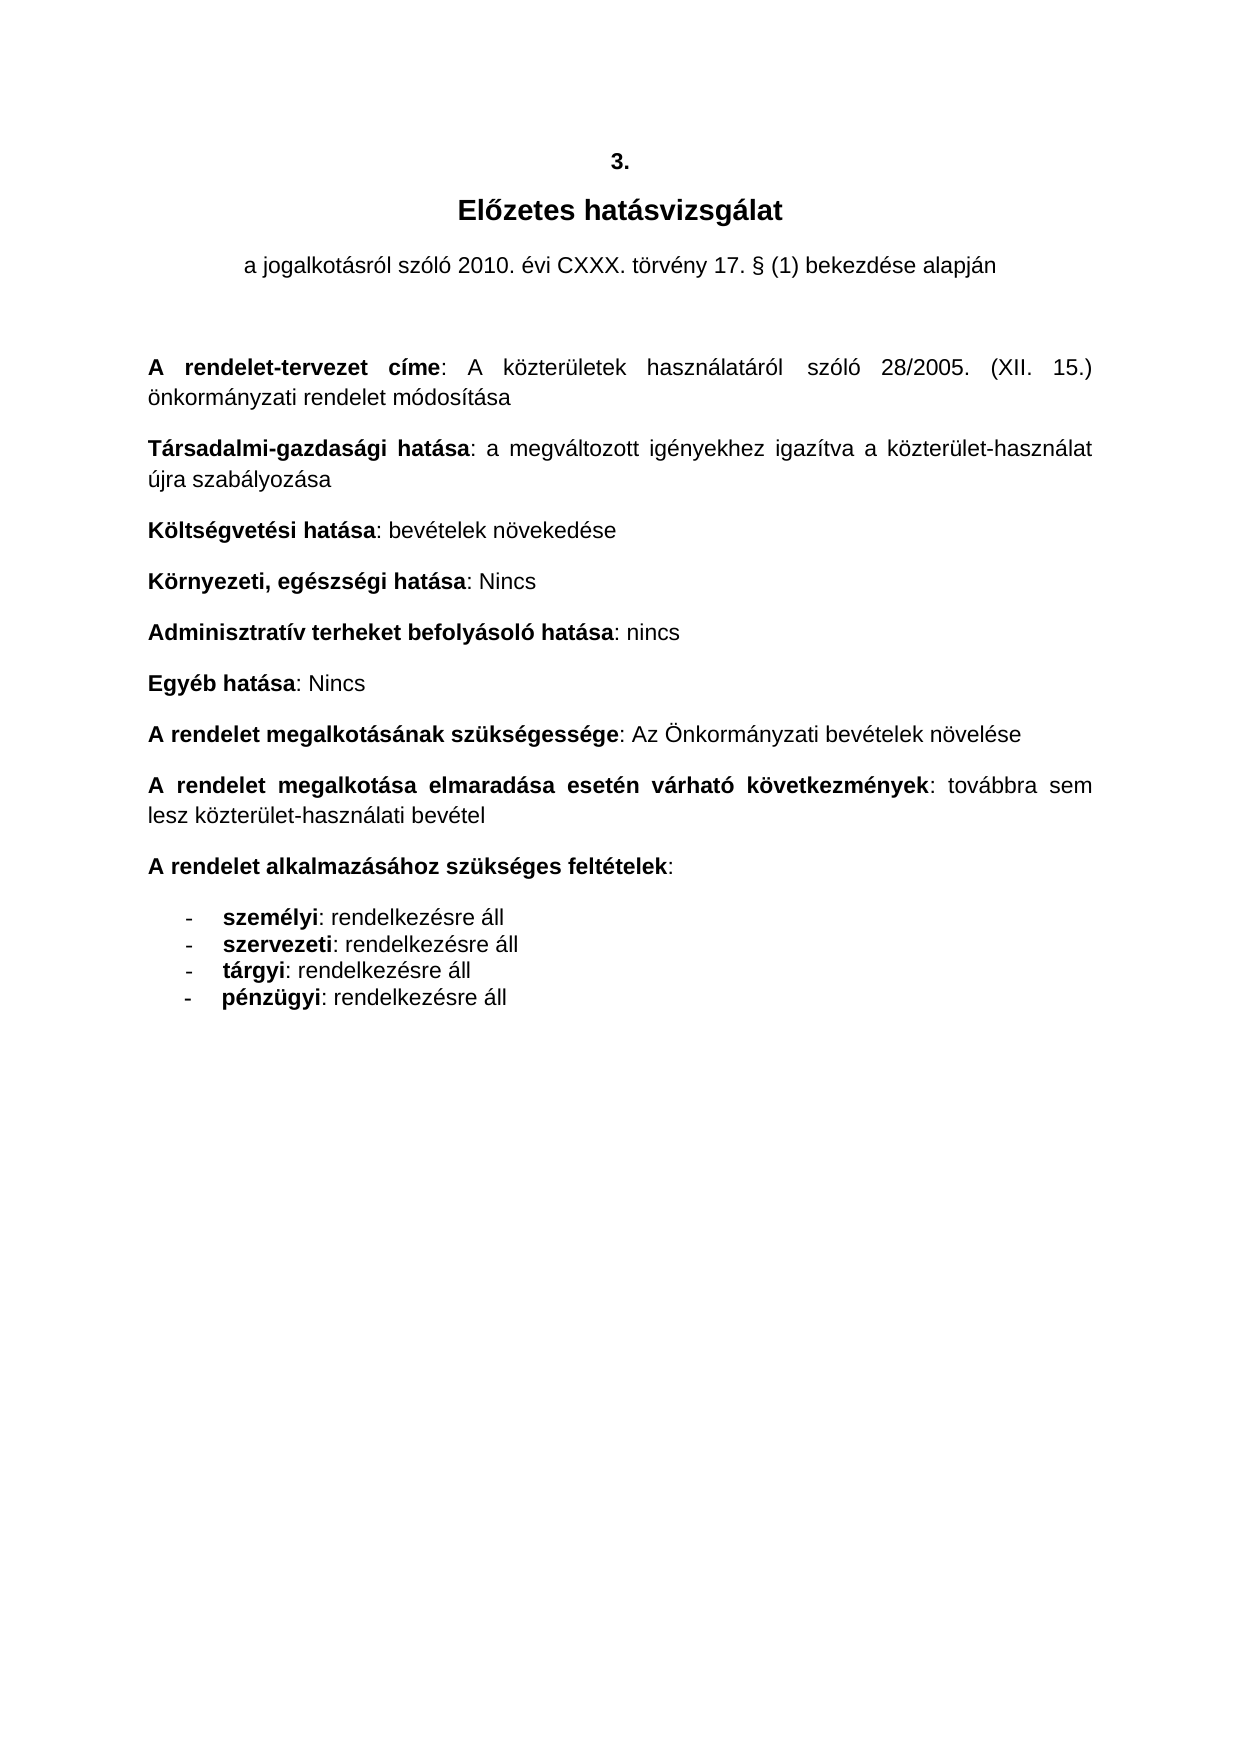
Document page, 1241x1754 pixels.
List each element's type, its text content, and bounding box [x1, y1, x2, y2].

text A rendelet megalkotása elmaradása esetén várható következmények: továbbra sem lesz közterület-használati bevétel [148, 772, 1093, 828]
text Társadalmi-gazdasági hatása: a megváltozott igényekhez igazítva a közterület-használat újra szabályozása [148, 435, 1093, 492]
text 3. [148, 148, 1093, 174]
text Egyéb hatása: Nincs [148, 670, 1093, 696]
text A rendelet alkalmazásához szükséges feltételek: [148, 853, 1093, 879]
text Adminisztratív terheket befolyásoló hatása: nincs [148, 619, 1093, 645]
text Előzetes hatásvizsgálat [148, 193, 1093, 226]
text Környezeti, egészségi hatása: Nincs [148, 568, 1093, 594]
text Költségvetési hatása: bevételek növekedése [148, 517, 1093, 543]
list tárgyi: rendelkezésre áll [185, 957, 1093, 983]
list szervezeti: rendelkezésre áll [185, 931, 1093, 957]
list személyi: rendelkezésre áll [185, 904, 1093, 931]
text a jogalkotásról szóló 2010. évi CXXX. törvény 17. § (1) bekezdése alapján [148, 252, 1093, 278]
text A rendelet-tervezet címe: A közterületek használatáról szóló 28/2005. (XII. 15.) önkormányzati rendelet módosítása [148, 354, 1093, 411]
text A rendelet megalkotásának szükségessége: Az Önkormányzati bevételek növelése [148, 721, 1093, 747]
list pénzügyi: rendelkezésre áll [184, 983, 1093, 1010]
